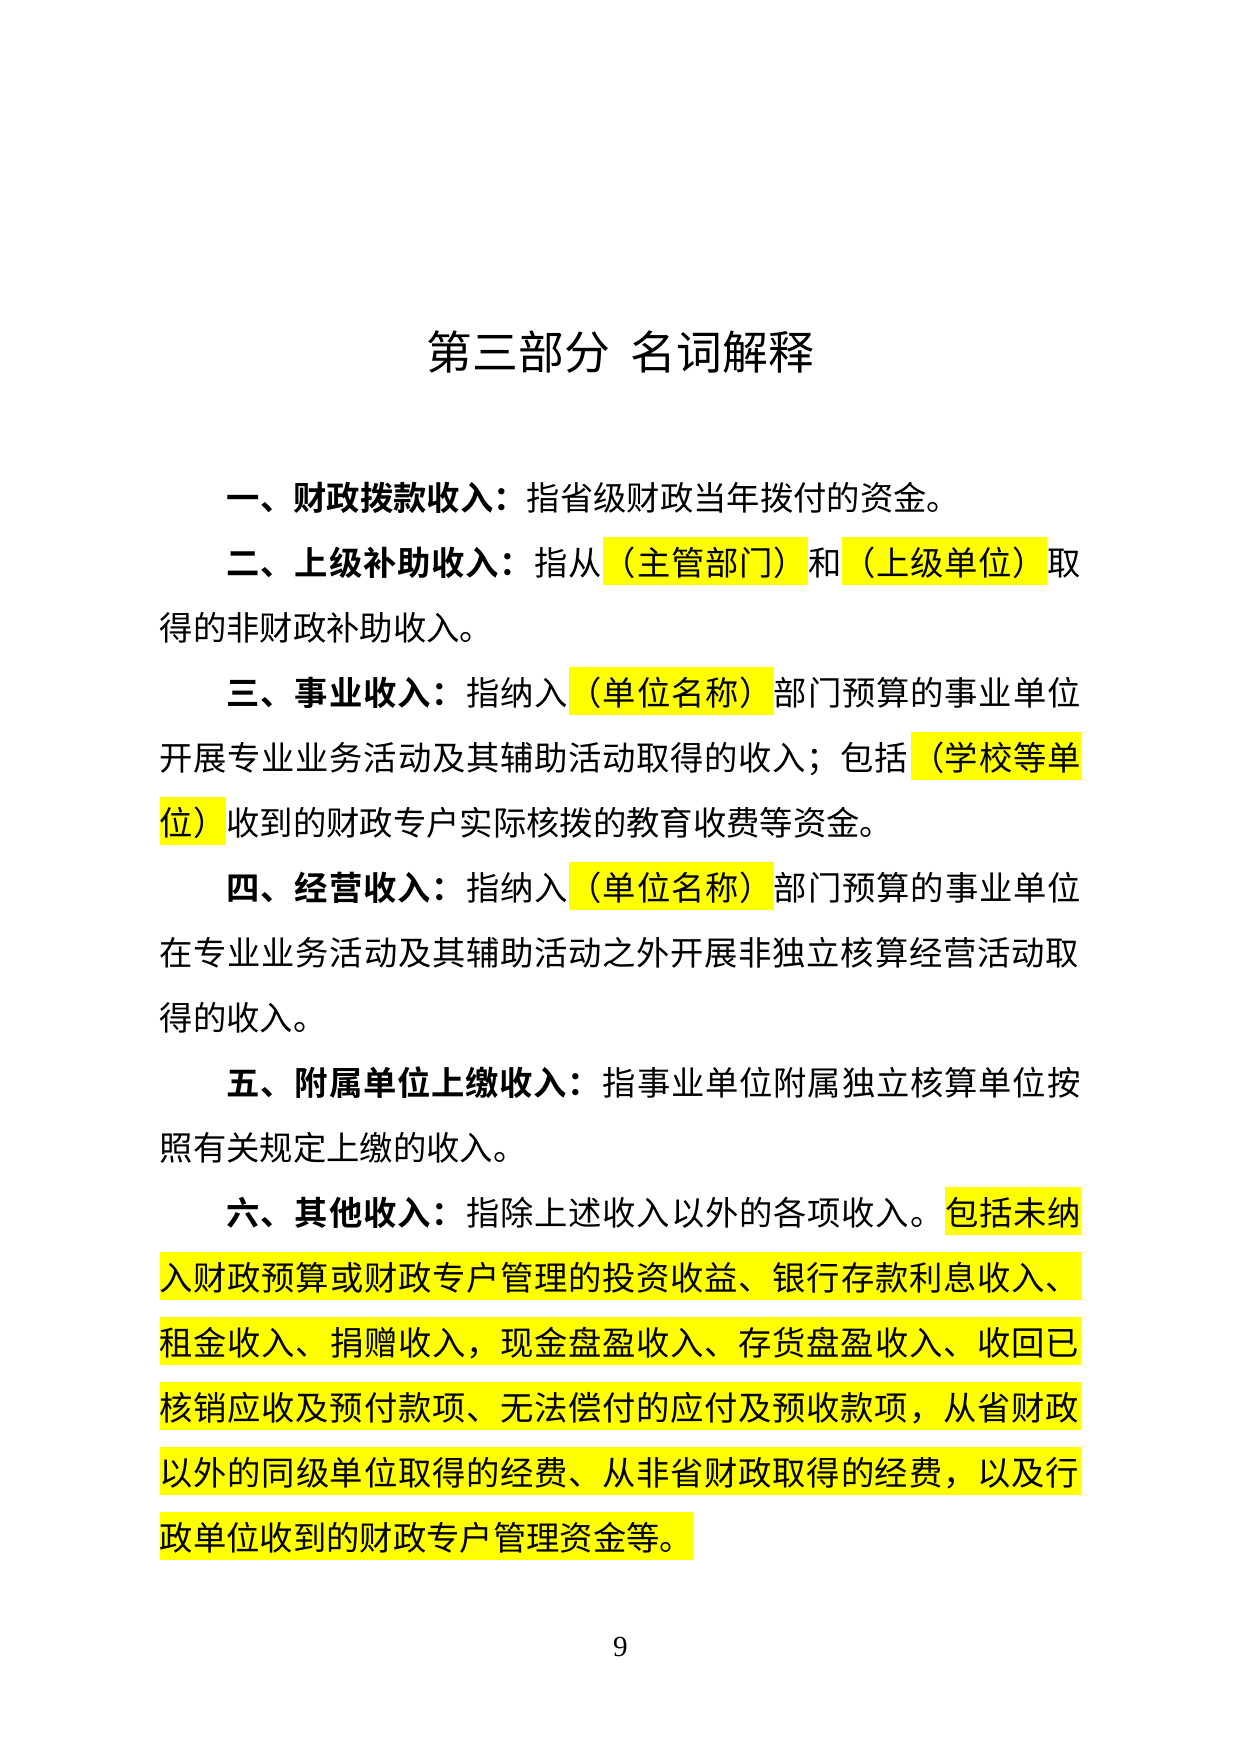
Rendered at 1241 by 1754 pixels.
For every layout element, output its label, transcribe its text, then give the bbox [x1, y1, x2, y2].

text 五、附属单位上缴收入：指事业单位附属独立核算单位按照有关规定上缴的收入。 [159, 1048, 1081, 1178]
text 第三部分 名词解释 [159, 301, 1081, 398]
text 一、财政拨款收入：指省级财政当年拨付的资金。 [159, 463, 1081, 528]
text 三、事业收入：指纳入（单位名称）部门预算的事业单位开展专业业务活动及其辅助活动取得的收入；包括（学校等单位）收到的财政专户实际核拨的教育收费等资金。 [159, 658, 1081, 853]
text 四、经营收入：指纳入（单位名称）部门预算的事业单位在专业业务活动及其辅助活动之外开展非独立核算经营活动取得的收入。 [159, 853, 1081, 1048]
text 六、其他收入：指除上述收入以外的各项收入。包括未纳入财政预算或财政专户管理的投资收益、银行存款利息收入、租金收入、捐赠收入，现金盘盈收入、存货盘盈收入、收回已核销应收及预付款项、无法偿付的应付及预收款项，从省财政以外的同级单位取得的经费、从非省财政取得的经费，以及行政单位收到的财政专户管理资金等。 [159, 1178, 1081, 1568]
text 二、上级补助收入：指从（主管部门）和（上级单位）取得的非财政补助收入。 [159, 528, 1081, 658]
